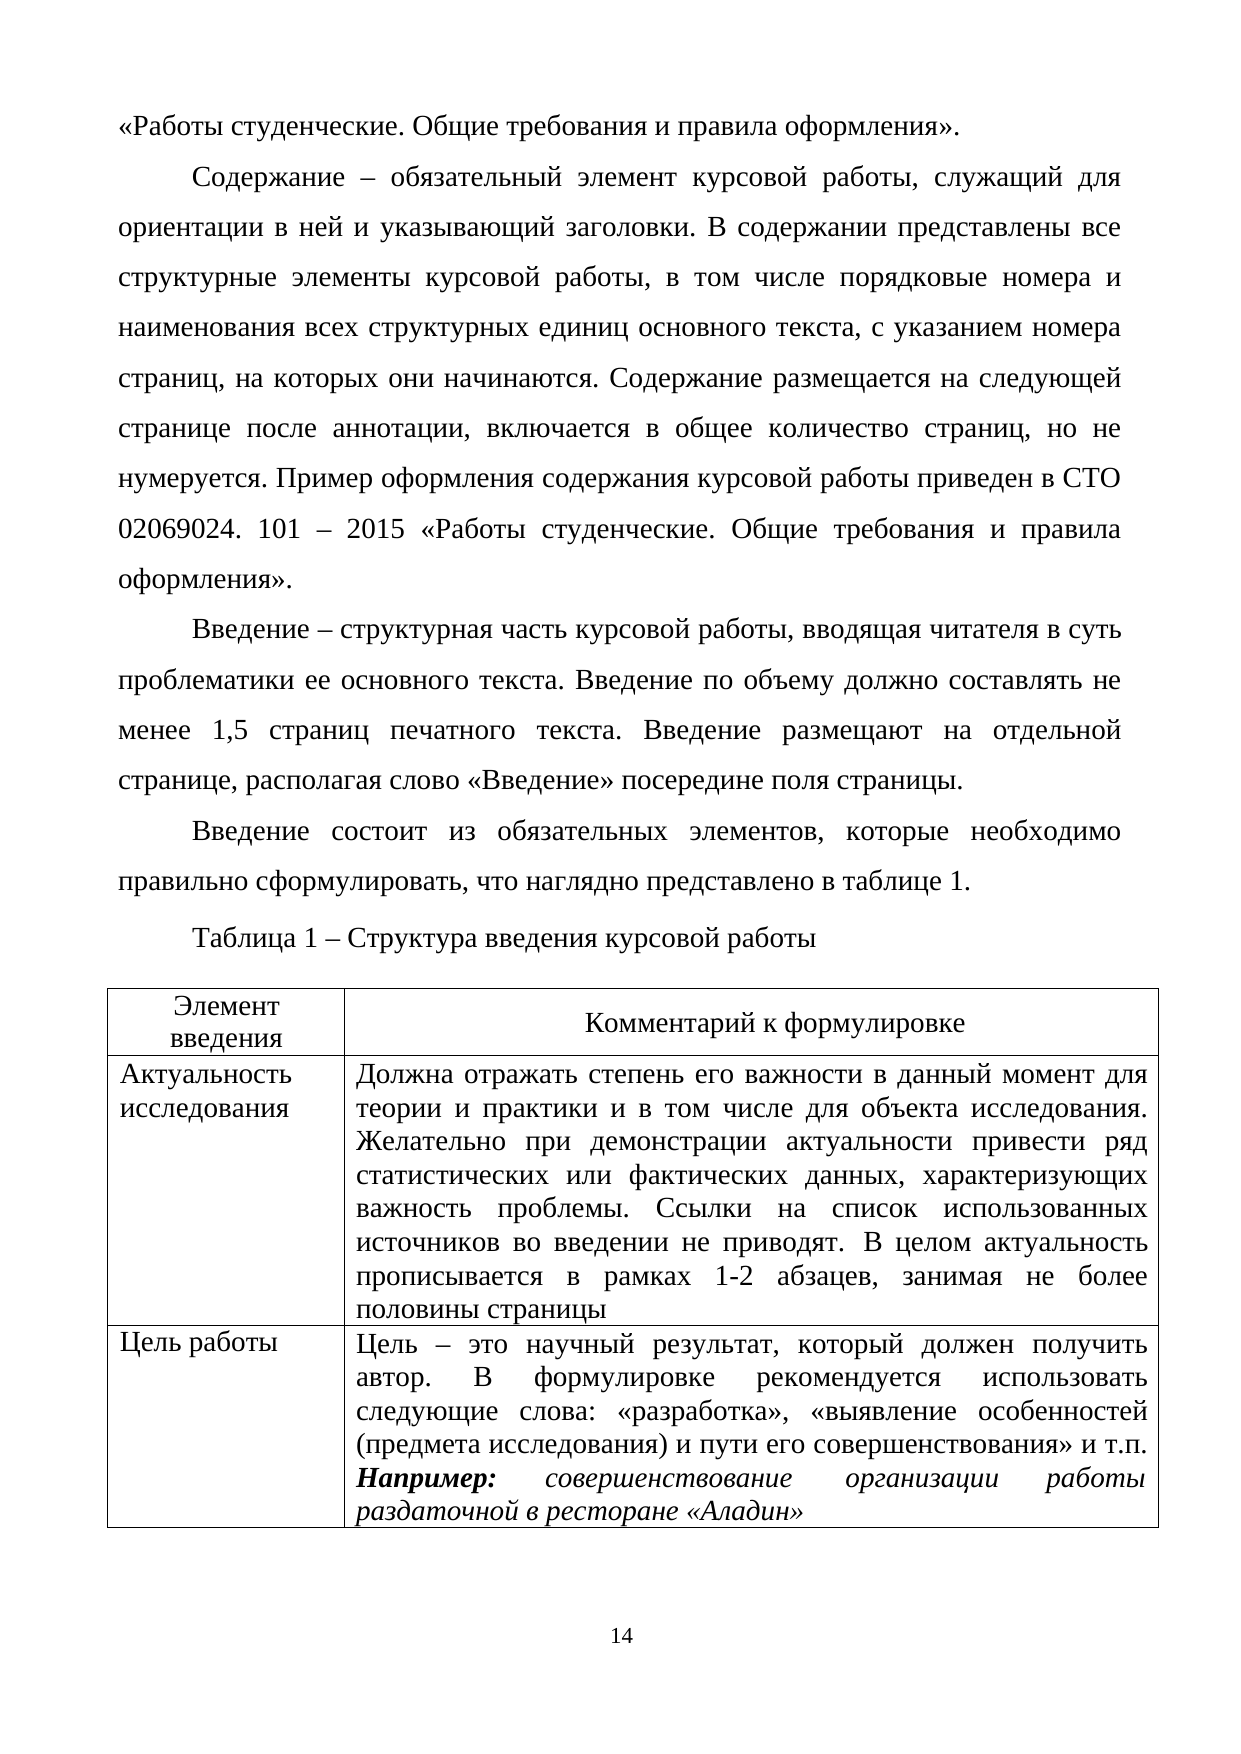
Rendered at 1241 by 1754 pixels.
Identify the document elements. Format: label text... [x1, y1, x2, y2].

table_cell Цель – это научный результат, который должен получить автор. В формулировке рекомендуется использовать следующие слова: «разработка», «выявление особенностей (предмета исследования) и пути его совершенствования» и т.п. Например: совершенствование организации работы раздаточной в ресторане «Аладин» [345, 1326, 1158, 1527]
text «Работы студенческие. Общие требования и правила оформления». [118, 108, 1194, 142]
text Введение – структурная часть курсовой работы, вводящая читателя в суть проблематики ее основного текста. Введение по объему должно составлять не менее 1,5 страниц печатного текста. Введение размещают на отдельной странице, располагая слово «Введение» посередине поля страницы. [118, 611, 1123, 796]
table_cell Цель работы [108, 1326, 344, 1527]
text Содержание – обязательный элемент курсовой работы, служащий для ориентации в ней и указывающий заголовки. В содержании представлены все структурные элементы курсовой работы, в том числе порядковые номера и наименования всех структурных единиц основного текста, с указанием номера страниц, на которых они начинаются. Содержание размещается на следующей странице после аннотации, включается в общее количество страниц, но не нумеруется. Пример оформления содержания курсовой работы приведен в СТО 02069024. 101 – 2015 «Работы студенческие. Общие требования и правила оформления». [118, 159, 1122, 595]
table_cell Актуальность исследования [108, 1056, 344, 1325]
table_header Комментарий к формулировке [345, 989, 1158, 1055]
table_header Элемент введения [108, 989, 344, 1055]
table_cell Должна отражать степень его важности в данный момент для теории и практики и в том числе для объекта исследования. Желательно при демонстрации актуальности привести ряд статистических или фактических данных, характеризующих важность проблемы. Ссылки на список использованных источников во введении не приводят. В целом актуальность прописывается в рамках 1-2 абзацев, занимая не более половины страницы [345, 1056, 1158, 1325]
text Введение состоит из обязательных элементов, которые необходимо правильно сформулировать, что наглядно представлено в таблице 1. [118, 813, 1122, 897]
text Таблица 1 – Структура введения курсовой работы [192, 920, 1194, 954]
